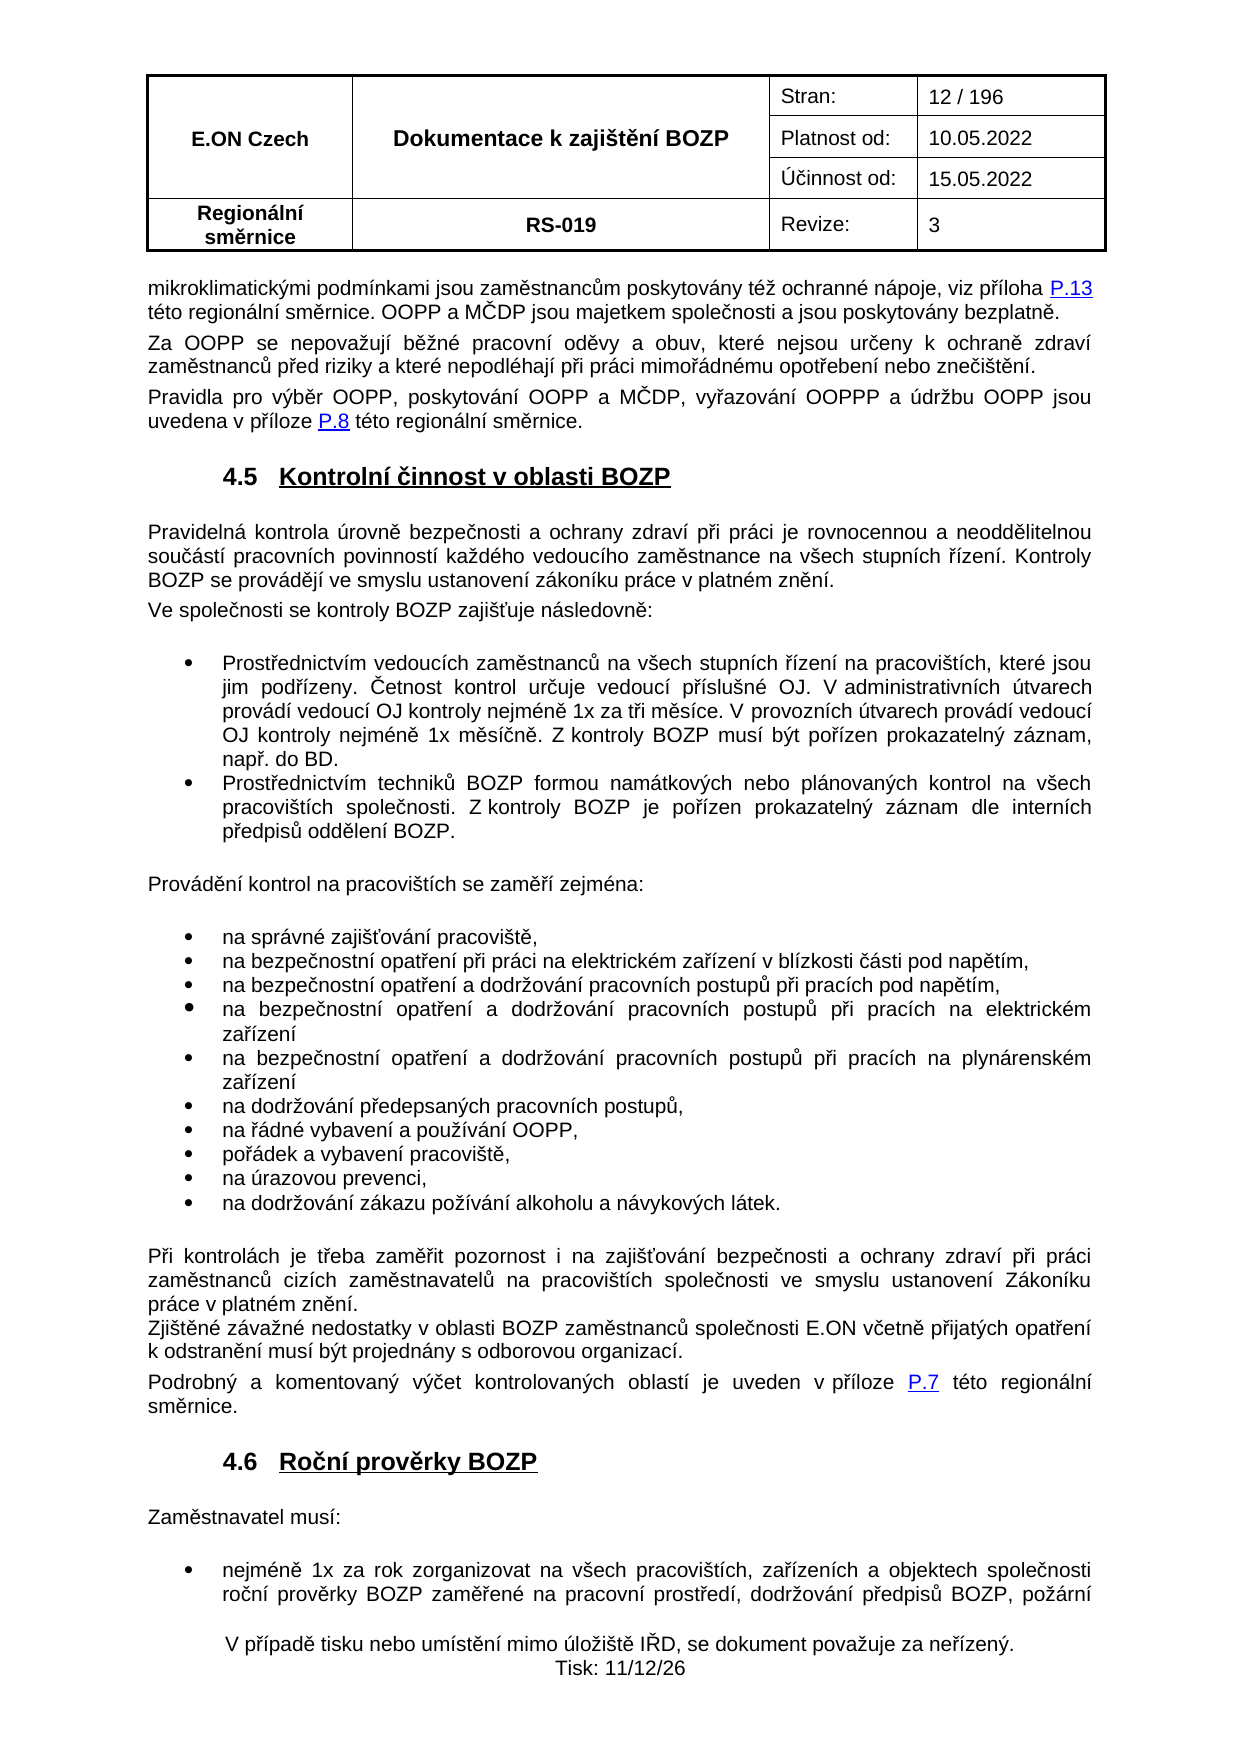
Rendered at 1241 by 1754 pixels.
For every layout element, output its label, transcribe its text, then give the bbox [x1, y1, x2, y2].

text Pravidelná kontrola úrovně bezpečnosti a ochrany zdraví při práci je rovnocennou a neoddělitelnou součástí pracovních povinností každého vedoucího zaměstnance na všech stupních řízení. Kontroly BOZP se provádějí ve smyslu ustanovení zákoníku práce v platném znění. [148, 519, 1092, 591]
text Zaměstnavatel musí: [148, 1504, 1092, 1528]
list na řádné vybavení a používání OOPP, [185, 1118, 1092, 1142]
list Prostřednictvím techniků BOZP formou namátkových nebo plánovaných kontrol na všech pracovištích společnosti. Z kontroly BOZP je pořízen prokazatelný záznam dle interních předpisů oddělení BOZP. [185, 771, 1092, 843]
list na dodržování předepsaných pracovních postupů, [185, 1094, 1092, 1118]
list Prostřednictvím vedoucích zaměstnanců na všech stupních řízení na pracovištích, které jsou jim podřízeny. Četnost kontrol určuje vedoucí příslušné OJ. V administrativních útvarech provádí vedoucí OJ kontroly nejméně 1x za tři měsíce. V provozních útvarech provádí vedoucí OJ kontroly nejméně 1x měsíčně. Z kontroly BOZP musí být pořízen prokazatelný záznam, např. do BD. [185, 651, 1092, 771]
list na bezpečnostní opatření a dodržování pracovních postupů při pracích na plynárenském zařízení [185, 1046, 1092, 1094]
list na bezpečnostní opatření a dodržování pracovních postupů při pracích na elektrickém zařízení [185, 997, 1092, 1046]
subtitle Roční prověrky BOZP [223, 1447, 1092, 1475]
list Při kontrolách je třeba zaměřit pozornost i na zajišťování bezpečnosti a ochrany zdraví při práci zaměstnanců cizích zaměstnavatelů na pracovištích společnosti ve smyslu ustanovení Zákoníku práce v platném znění. [148, 1243, 1092, 1315]
text Pravidla pro výběr OOPP, poskytování OOPP a MČDP, vyřazování OOPPP a údržbu OOPP jsou uvedena v příloze P.8 této regionální směrnice. [148, 384, 1092, 432]
text Podrobný a komentovaný výčet kontrolovaných oblastí je uveden v příloze P.7 této regionální směrnice. [148, 1369, 1092, 1417]
list na bezpečnostní opatření při práci na elektrickém zařízení v blízkosti části pod napětím, [185, 949, 1092, 973]
list na bezpečnostní opatření a dodržování pracovních postupů při pracích pod napětím, [185, 973, 1092, 997]
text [148, 276, 1092, 324]
subtitle Kontrolní činnost v oblasti BOZP [223, 462, 1092, 490]
list na správné zajišťování pracoviště, [185, 925, 1092, 949]
list na dodržování zákazu požívání alkoholu a návykových látek. [185, 1190, 1092, 1214]
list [185, 1558, 1092, 1606]
text Za OOPP se nepovažují běžné pracovní oděvy a obuv, které nejsou určeny k ochraně zdraví zaměstnanců před riziky a které nepodléhají při práci mimořádnému opotřebení nebo znečištění. [148, 330, 1092, 378]
list pořádek a vybavení pracoviště, [185, 1142, 1092, 1166]
list na úrazovou prevenci, [185, 1166, 1092, 1190]
text Ve společnosti se kontroly BOZP zajišťuje následovně: [148, 598, 1092, 622]
text Provádění kontrol na pracovištích se zaměří zejména: [148, 872, 1092, 896]
list Zjištěné závažné nedostatky v oblasti BOZP zaměstnanců společnosti E.ON včetně přijatých opatření k odstranění musí být projednány s odborovou organizací. [148, 1315, 1092, 1363]
